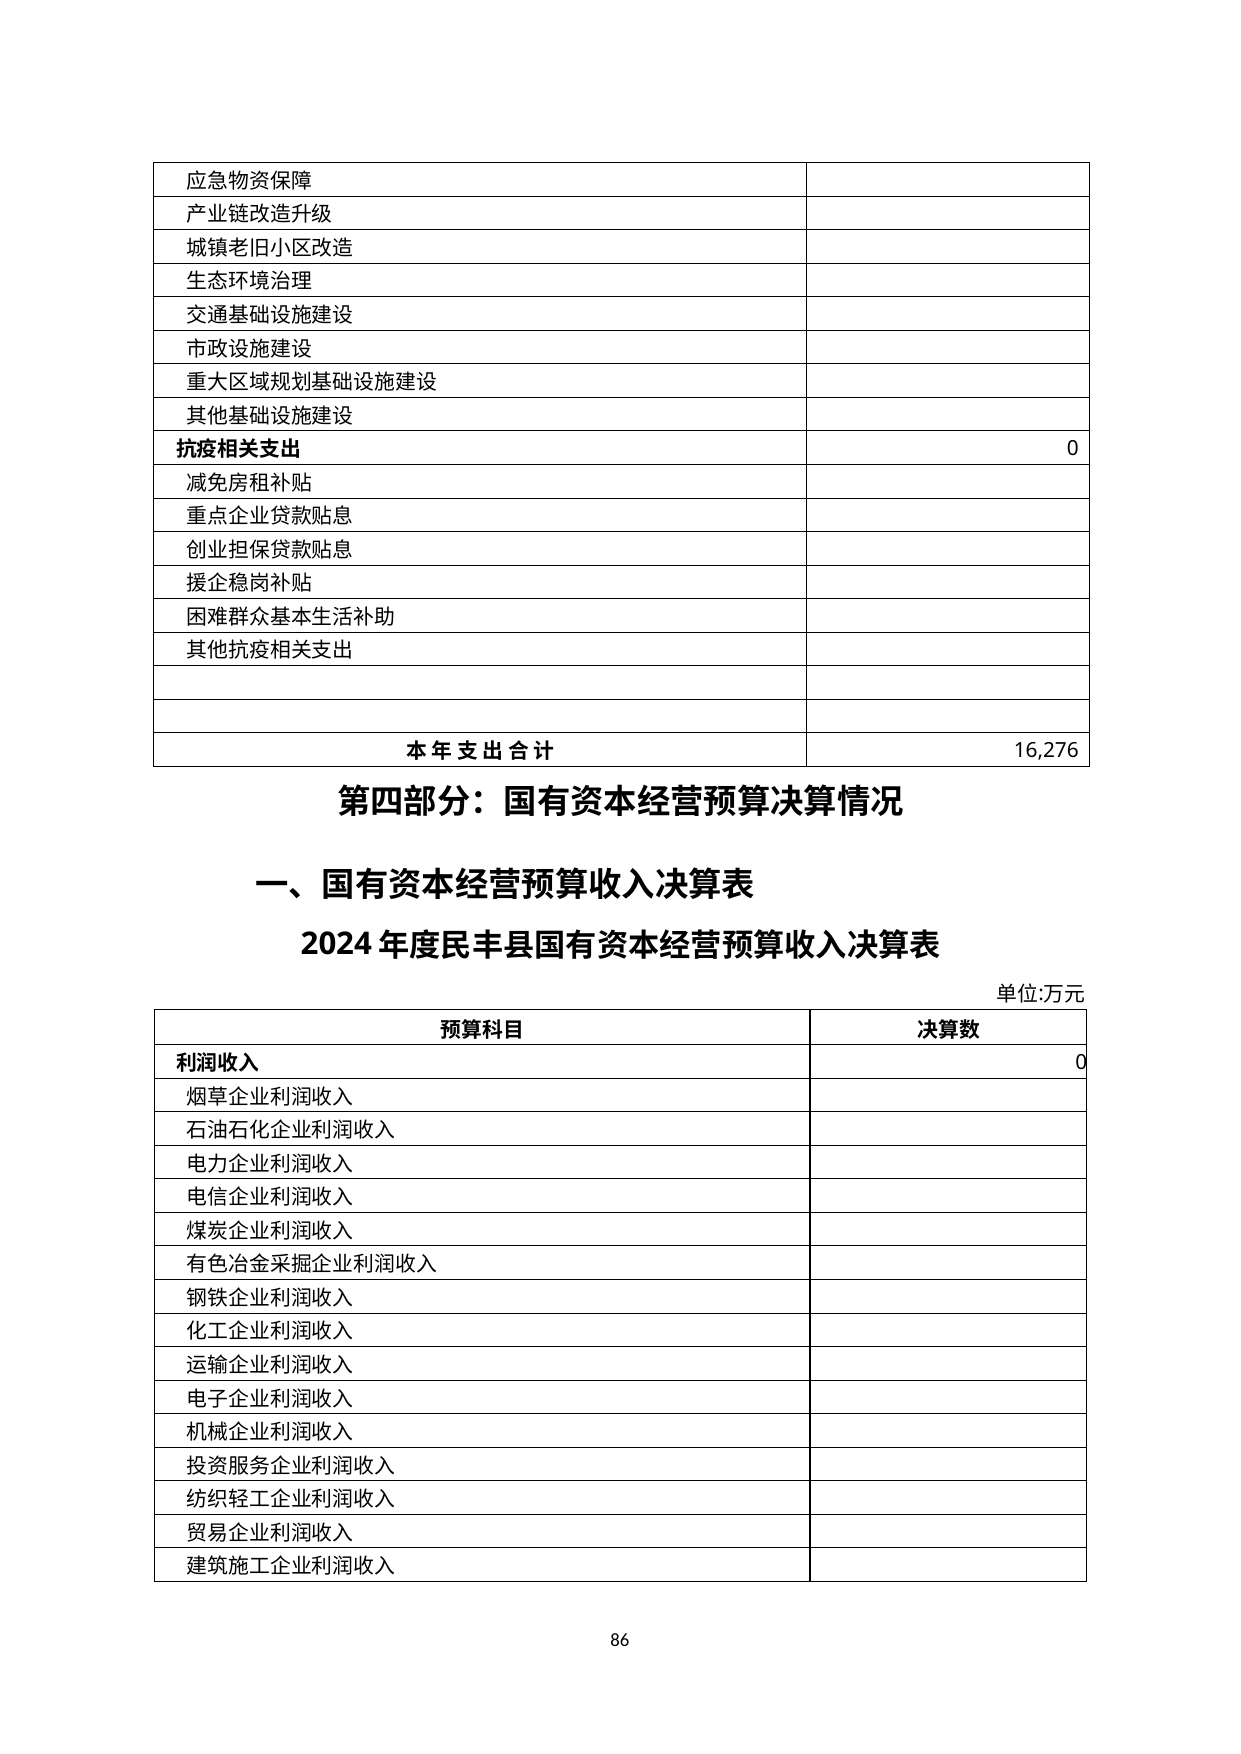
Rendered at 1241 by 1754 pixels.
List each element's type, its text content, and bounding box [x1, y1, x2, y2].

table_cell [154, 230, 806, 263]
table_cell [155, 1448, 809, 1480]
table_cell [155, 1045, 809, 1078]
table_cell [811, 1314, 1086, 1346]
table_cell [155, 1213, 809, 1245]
text 第四部分：国有资本经营预算决算情况 [188, 767, 1052, 825]
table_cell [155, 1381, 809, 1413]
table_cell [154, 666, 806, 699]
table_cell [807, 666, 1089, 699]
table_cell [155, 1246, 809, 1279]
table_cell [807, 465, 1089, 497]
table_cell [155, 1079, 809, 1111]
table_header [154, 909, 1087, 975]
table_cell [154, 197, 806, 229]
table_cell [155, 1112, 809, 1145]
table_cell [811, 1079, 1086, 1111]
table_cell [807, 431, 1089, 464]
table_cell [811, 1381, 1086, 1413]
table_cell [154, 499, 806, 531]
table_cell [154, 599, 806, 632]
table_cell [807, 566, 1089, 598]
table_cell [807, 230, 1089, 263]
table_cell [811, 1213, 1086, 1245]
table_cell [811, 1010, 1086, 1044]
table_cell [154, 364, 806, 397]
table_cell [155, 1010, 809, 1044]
list 国有资本经营预算收入决算表 [188, 850, 1052, 908]
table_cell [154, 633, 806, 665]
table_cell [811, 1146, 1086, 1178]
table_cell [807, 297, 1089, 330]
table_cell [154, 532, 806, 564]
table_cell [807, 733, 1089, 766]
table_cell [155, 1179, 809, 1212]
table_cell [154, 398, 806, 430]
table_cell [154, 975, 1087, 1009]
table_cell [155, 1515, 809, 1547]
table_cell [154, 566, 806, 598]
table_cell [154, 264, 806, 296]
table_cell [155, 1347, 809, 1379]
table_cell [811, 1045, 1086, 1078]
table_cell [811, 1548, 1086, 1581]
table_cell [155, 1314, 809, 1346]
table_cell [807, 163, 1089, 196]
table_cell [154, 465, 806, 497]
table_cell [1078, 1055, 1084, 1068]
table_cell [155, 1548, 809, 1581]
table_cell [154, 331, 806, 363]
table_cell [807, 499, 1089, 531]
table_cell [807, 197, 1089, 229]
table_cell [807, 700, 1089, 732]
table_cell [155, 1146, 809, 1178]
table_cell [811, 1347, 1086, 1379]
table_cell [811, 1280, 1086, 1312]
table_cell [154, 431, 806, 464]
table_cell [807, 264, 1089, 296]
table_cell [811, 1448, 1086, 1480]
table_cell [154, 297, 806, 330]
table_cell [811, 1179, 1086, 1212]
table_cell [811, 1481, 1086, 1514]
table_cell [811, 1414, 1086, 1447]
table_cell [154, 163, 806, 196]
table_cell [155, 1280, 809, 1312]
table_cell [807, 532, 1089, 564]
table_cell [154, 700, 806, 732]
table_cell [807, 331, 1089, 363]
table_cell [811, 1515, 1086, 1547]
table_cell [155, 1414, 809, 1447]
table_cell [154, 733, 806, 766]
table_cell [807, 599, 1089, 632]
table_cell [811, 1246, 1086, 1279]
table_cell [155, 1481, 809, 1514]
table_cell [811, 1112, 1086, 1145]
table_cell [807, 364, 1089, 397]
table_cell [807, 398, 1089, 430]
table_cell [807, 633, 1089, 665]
